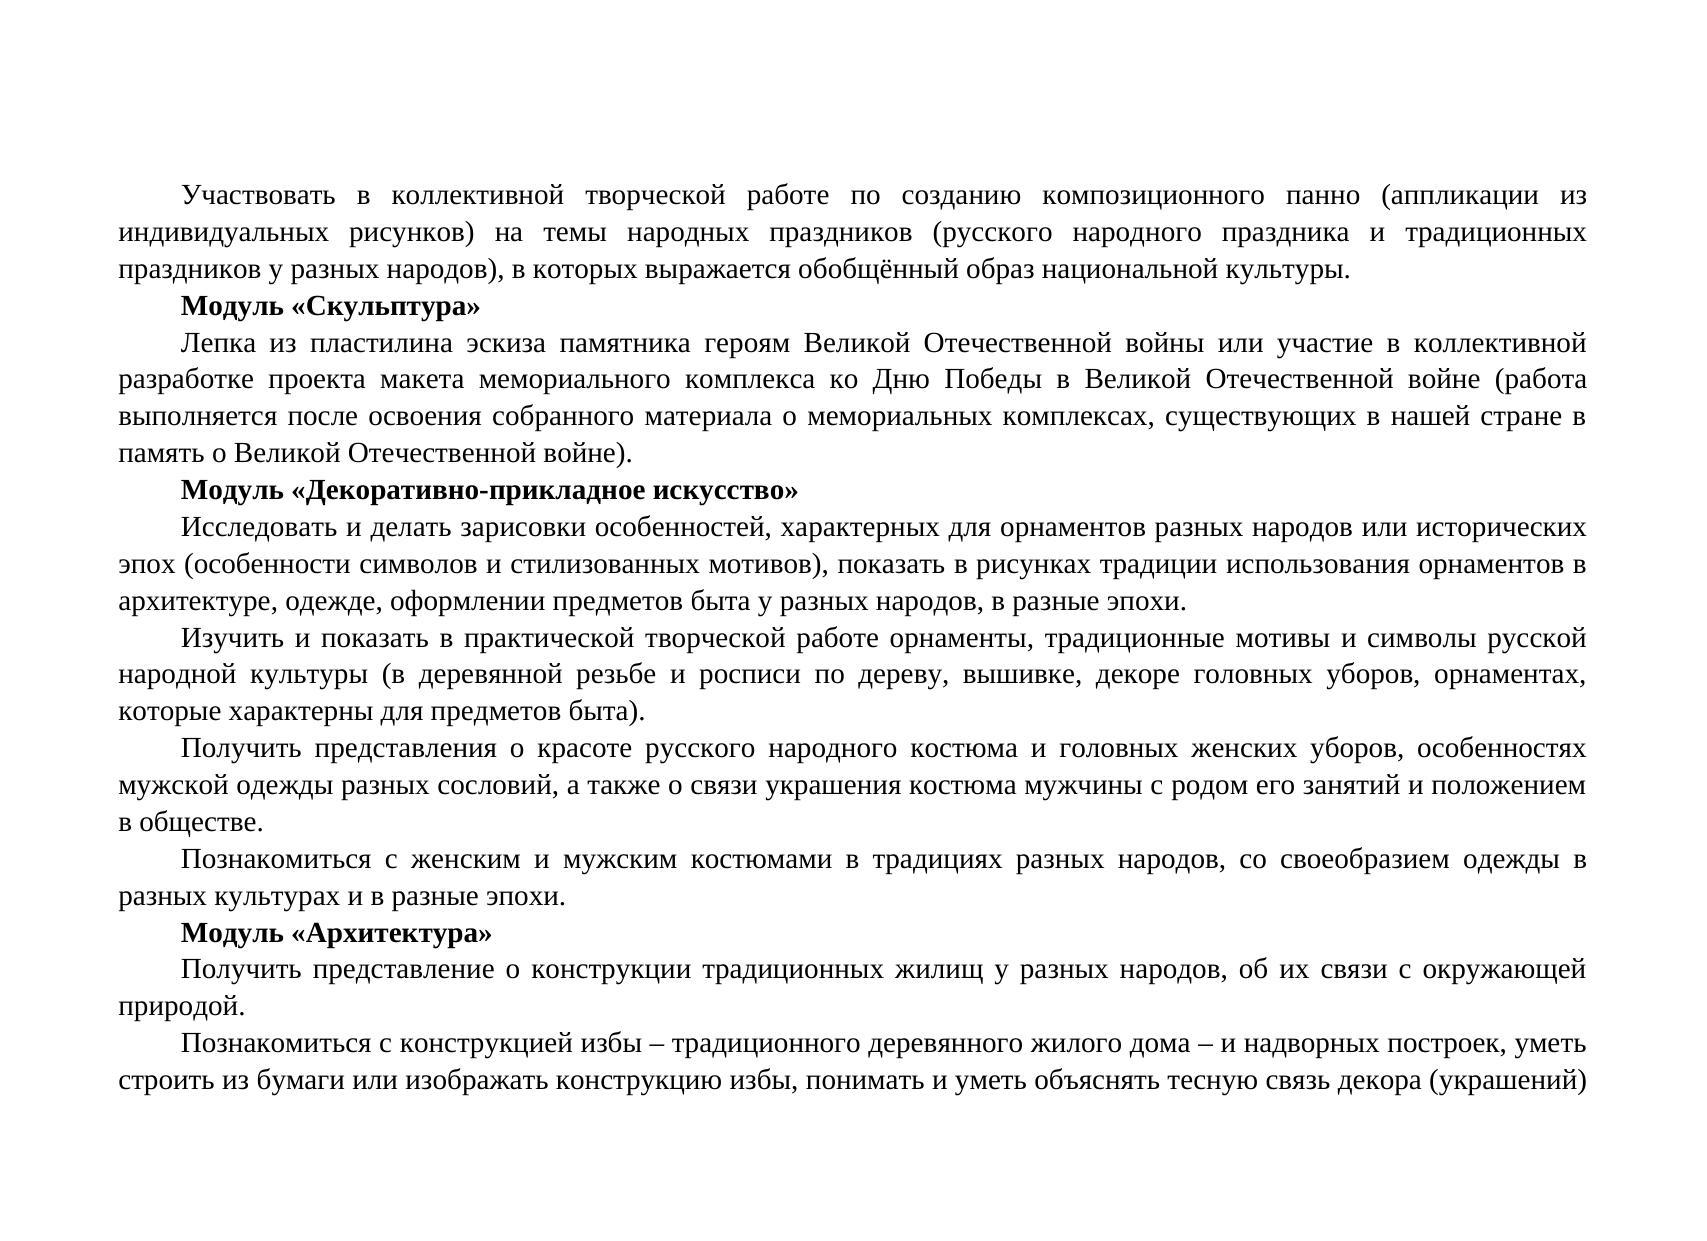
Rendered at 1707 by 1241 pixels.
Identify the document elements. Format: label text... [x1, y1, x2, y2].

text Познакомиться с женским и мужским костюмами в традициях разных народов, со своеобразием одежды в разных культурах и в разные эпохи. [118, 841, 1588, 911]
text Участвовать в коллективной творческой работе по созданию композиционного панно (аппликации из индивидуальных рисунков) на темы народных праздников (русского народного праздника и традиционных праздников у разных народов), в которых выражается обобщённый образ национальной культуры. [118, 177, 1588, 284]
text Изучить и показать в практической творческой работе орнаменты, традиционные мотивы и символы русской народной культуры (в деревянной резьбе и росписи по дереву, вышивке, декоре головных уборов, орнаментах, которые характерны для предметов быта). [118, 620, 1588, 727]
text Получить представление о конструкции традиционных жилищ у разных народов, об их связи с окружающей природой. [118, 952, 1588, 1022]
text Получить представления о красоте русского народного костюма и головных женских уборов, особенностях мужской одежды разных сословий, а также о связи украшения костюма мужчины с родом его занятий и положением в обществе. [118, 730, 1588, 838]
text Лепка из пластилина эскиза памятника героям Великой Отечественной войны или участие в коллективной разработке проекта макета мемориального комплекса ко Дню Победы в Великой Отечественной войне (работа выполняется после освоения собранного материала о мемориальных комплексах, существующих в нашей стране в память о Великой Отечественной войне). [118, 325, 1588, 469]
text Модуль «Декоративно-прикладное искусство» [118, 472, 1588, 506]
text Модуль «Архитектура» [118, 915, 1588, 948]
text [118, 1025, 1588, 1096]
text Исследовать и делать зарисовки особенностей, характерных для орнаментов разных народов или исторических эпох (особенности символов и стилизованных мотивов), показать в рисунках традиции использования орнаментов в архитектуре, одежде, оформлении предметов быта у разных народов, в разные эпохи. [118, 509, 1588, 616]
text Модуль «Скульптура» [118, 288, 1588, 321]
